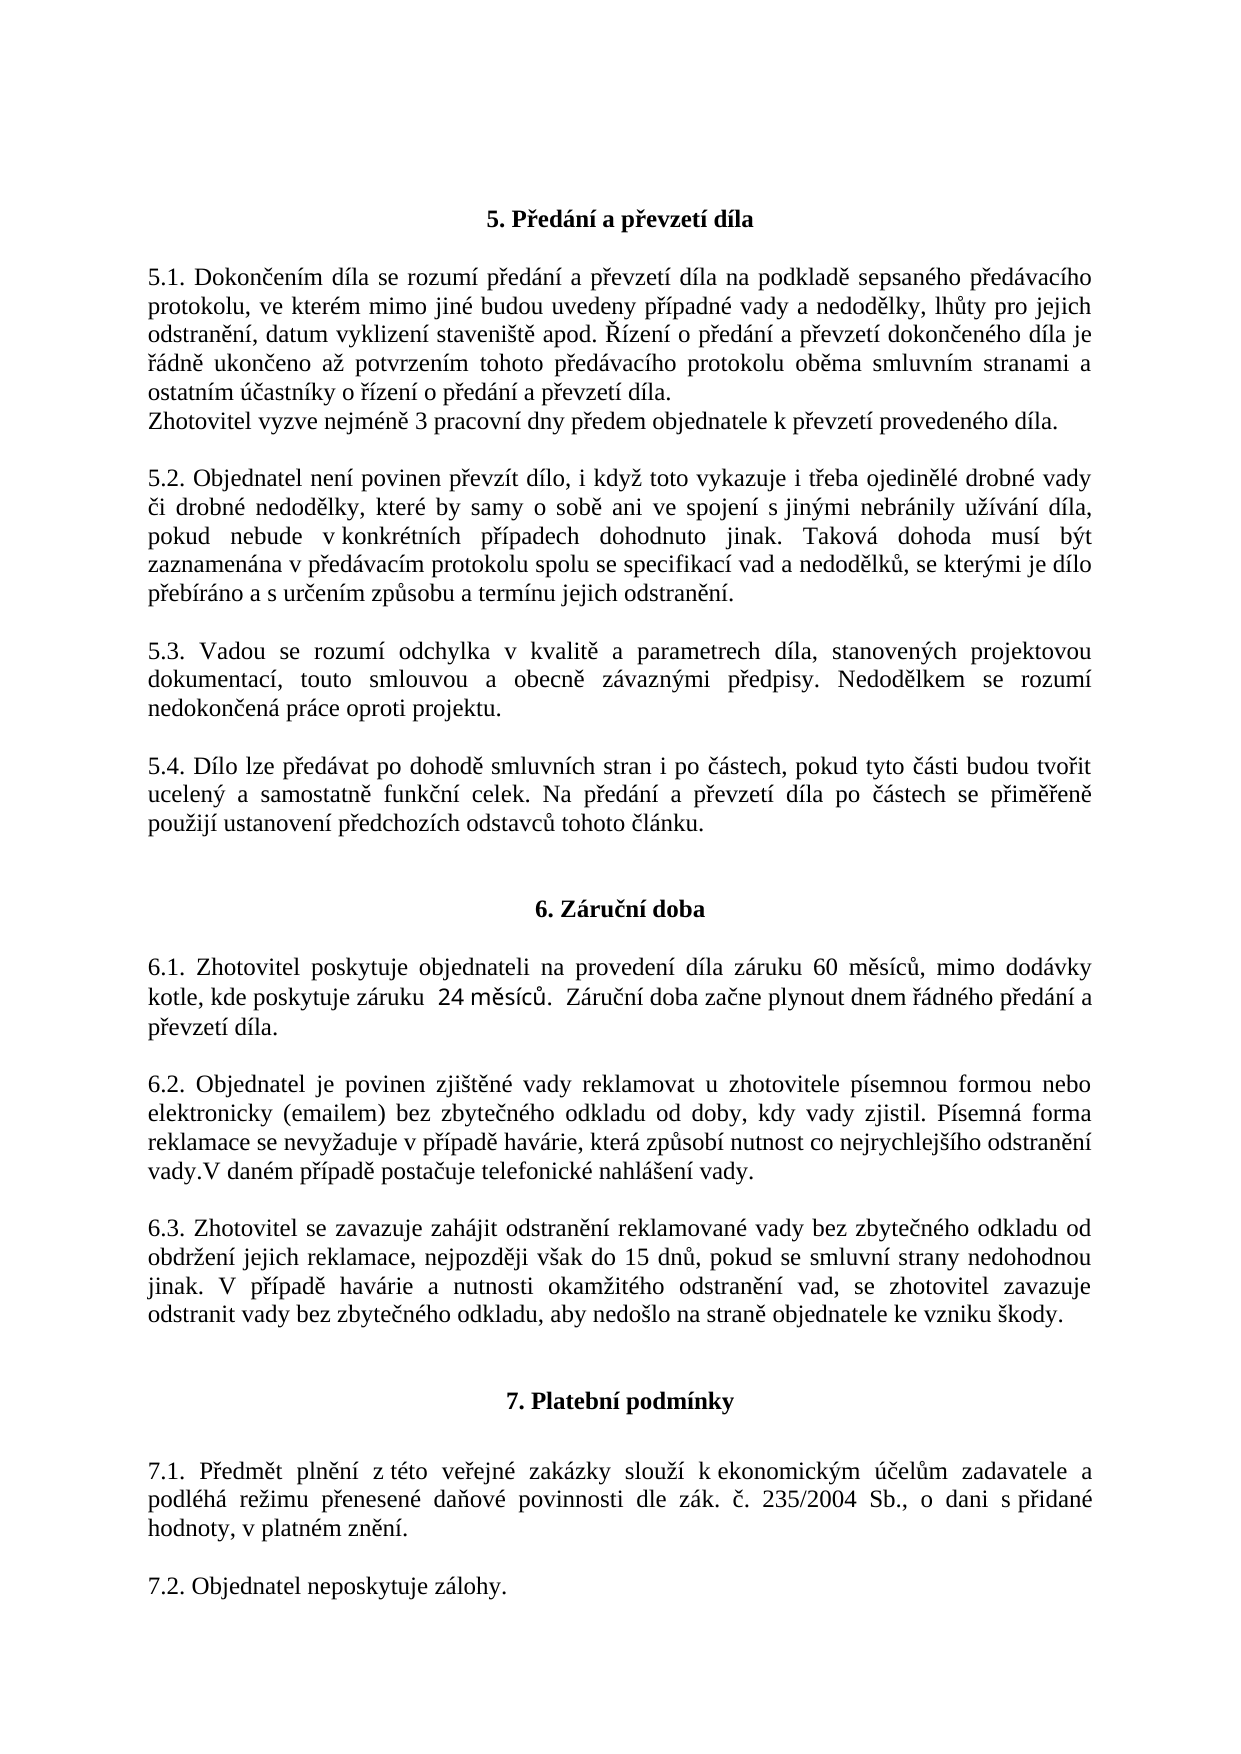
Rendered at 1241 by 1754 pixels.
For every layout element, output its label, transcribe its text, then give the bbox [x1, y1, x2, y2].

text 6.3. Zhotovitel se zavazuje zahájit odstranění reklamované vady bez zbytečného odkladu od obdržení jejich reklamace, nejpozději však do 15 dnů, pokud se smluvní strany nedohodnou jinak. V případě havárie a nutnosti okamžitého odstranění vad, se zhotovitel zavazuje odstranit vady bez zbytečného odkladu, aby nedošlo na straně objednatele ke vzniku škody. [148, 1213, 1092, 1328]
text Zhotovitel vyzve nejméně 3 pracovní dny předem objednatele k převzetí provedeného díla. [148, 406, 1092, 434]
text 7.2. Objednatel neposkytuje zálohy. [148, 1571, 1092, 1599]
text 5.4. Dílo lze předávat po dohodě smluvních stran i po částech, pokud tyto části budou tvořit ucelený a samostatně funkční celek. Na předání a převzetí díla po částech se přiměřeně použijí ustanovení předchozích odstavců tohoto článku. [148, 751, 1092, 837]
text 7. Platební podmínky [148, 1386, 1092, 1414]
text 5.3. Vadou se rozumí odchylka v kvalitě a parametrech díla, stanovených projektovou dokumentací, touto smlouvou a obecně závaznými předpisy. Nedodělkem se rozumí nedokončená práce oproti projektu. [148, 636, 1092, 722]
text 7.1. Předmět plnění z této veřejné zakázky slouží k ekonomickým účelům zadavatele a podléhá režimu přenesené daňové povinnosti dle zák. č. 235/2004 Sb., o dani s přidané hodnoty, v platném znění. [148, 1456, 1092, 1542]
text 5.2. Objednatel není povinen převzít dílo, i když toto vykazuje i třeba ojedinělé drobné vady či drobné nedodělky, které by samy o sobě ani ve spojení s jinými nebránily užívání díla, pokud nebude v konkrétních případech dohodnuto jinak. Taková dohoda musí být zaznamenána v předávacím protokolu spolu se specifikací vad a nedodělků, se kterými je dílo přebíráno a s určením způsobu a termínu jejich odstranění. [148, 463, 1092, 607]
text 5.1. Dokončením díla se rozumí předání a převzetí díla na podkladě sepsaného předávacího protokolu, ve kterém mimo jiné budou uvedeny případné vady a nedodělky, lhůty pro jejich odstranění, datum vyklizení staveniště apod. Řízení o předání a převzetí dokončeného díla je řádně ukončeno až potvrzením tohoto předávacího protokolu oběma smluvním stranami a ostatním účastníky o řízení o předání a převzetí díla. [148, 262, 1092, 406]
text 6.1. Zhotovitel poskytuje objednateli na provedení díla záruku 60 měsíců, mimo dodávky kotle, kde poskytuje záruku 24 měsíců. Záruční doba začne plynout dnem řádného předání a převzetí díla. [148, 952, 1092, 1041]
text 6. Záruční doba [148, 894, 1092, 923]
text 6.2. Objednatel je povinen zjištěné vady reklamovat u zhotovitele písemnou formou nebo elektronicky (emailem) bez zbytečného odkladu od doby, kdy vady zjistil. Písemná forma reklamace se nevyžaduje v případě havárie, která způsobí nutnost co nejrychlejšího odstranění vady.V daném případě postačuje telefonické nahlášení vady. [148, 1069, 1092, 1184]
text 5. Předání a převzetí díla [148, 204, 1092, 233]
